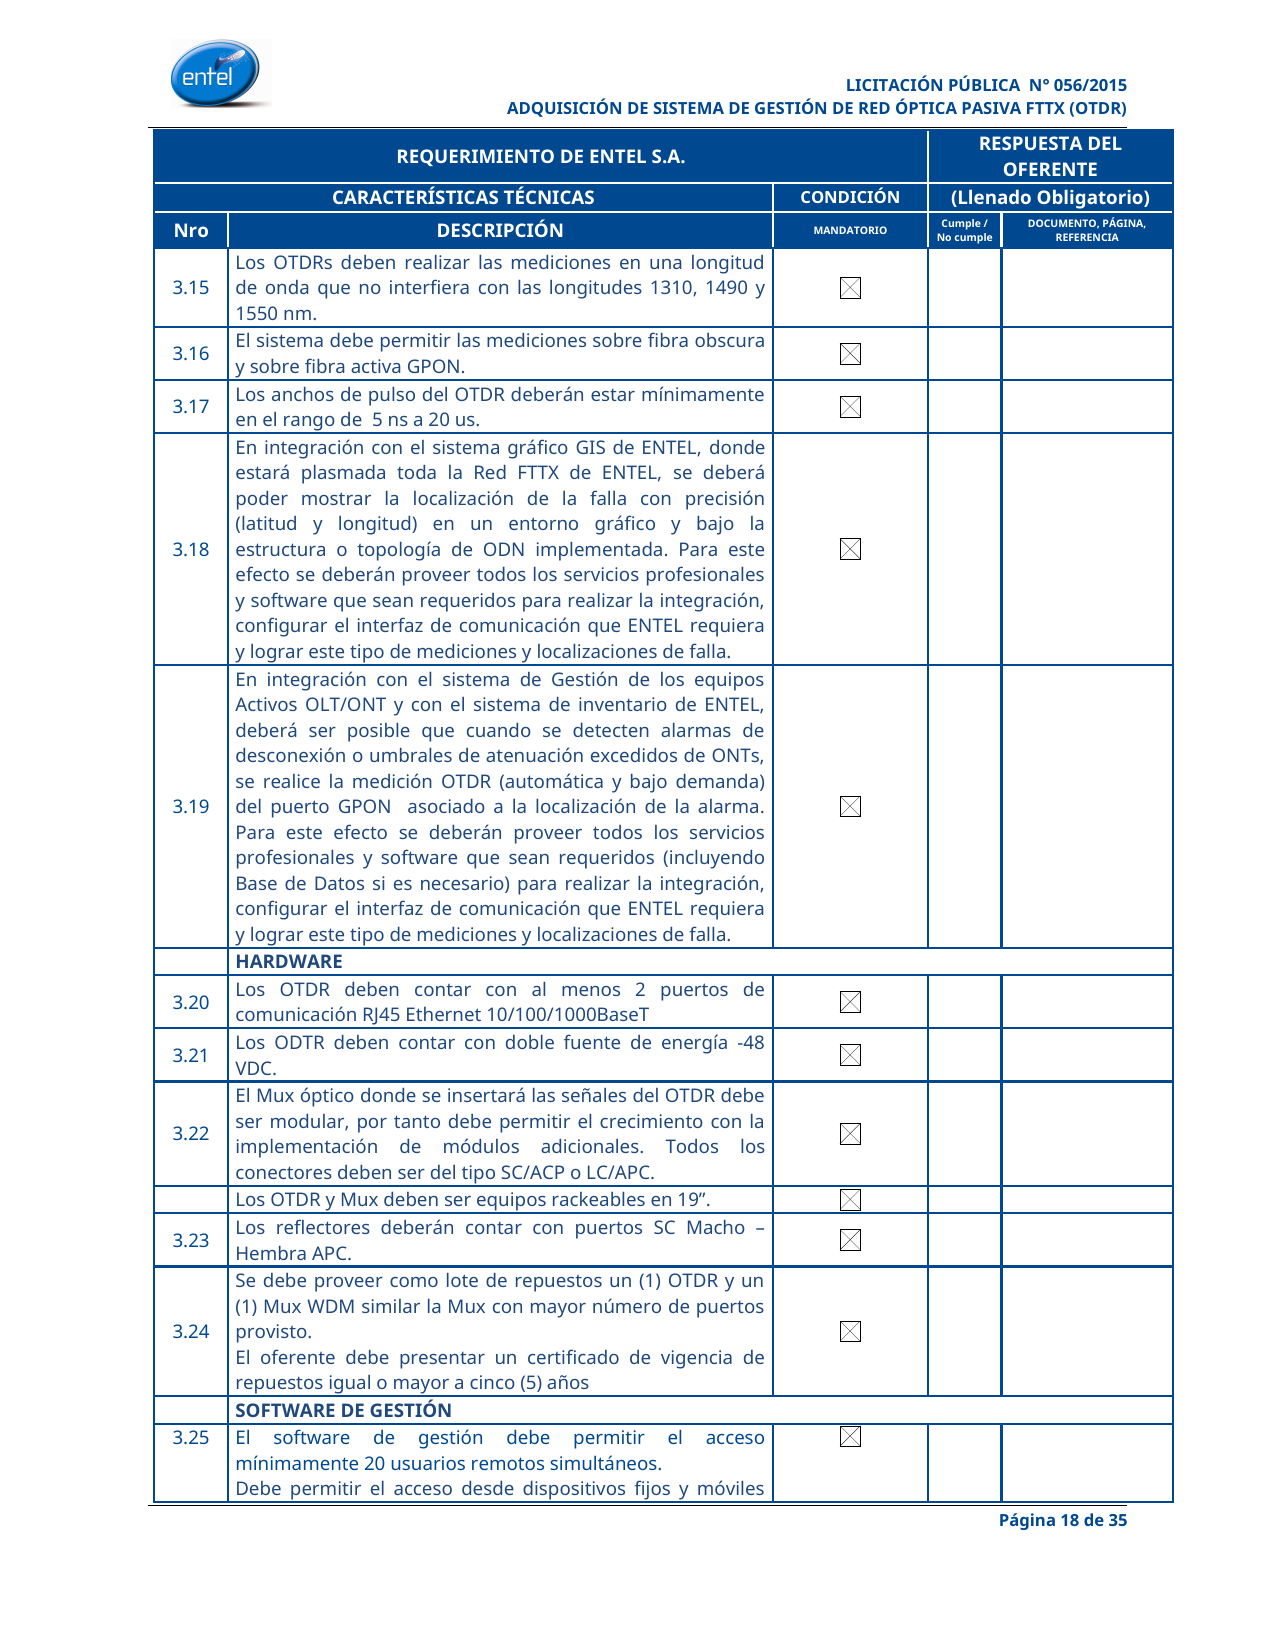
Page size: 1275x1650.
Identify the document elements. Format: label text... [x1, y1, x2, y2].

table_cell [155, 949, 227, 974]
table_cell [929, 1187, 1000, 1212]
table_cell 3.19 [155, 666, 227, 947]
table_cell En integración con el sistema gráfico GIS de ENTEL, donde estará plasmada toda la Red FTTX de ENTEL, se deberá poder mostrar la localización de la falla con precisión (latitud y longitud) en un entorno gráfico y bajo la estructura o topología de ODN implementada. Para este efecto se deberán proveer todos los servicios profesionales y software que sean requeridos para realizar la integración, configurar el interfaz de comunicación que ENTEL requiera y lograr este tipo de mediciones y localizaciones de falla. [229, 434, 772, 664]
table_cell [929, 328, 1000, 379]
table_cell DOCUMENTO, PÁGINA, REFERENCIA [1003, 213, 1172, 247]
table_cell MANDATORIO [774, 213, 927, 247]
table_cell 3.25 [155, 1425, 227, 1501]
table_cell [929, 666, 1000, 947]
table_cell [774, 1425, 927, 1501]
table_cell [1003, 1214, 1172, 1265]
table_cell 3.24 [155, 1268, 227, 1395]
table_cell 3.22 [155, 1083, 227, 1184]
table_header RESPUESTA DEL OFERENTE [929, 131, 1172, 182]
table_cell [929, 1029, 1000, 1080]
table_cell [774, 249, 927, 326]
table_cell [774, 1083, 927, 1184]
table_header REQUERIMIENTO DE ENTEL S.A. [155, 131, 927, 182]
table_cell CONDICIÓN [774, 184, 927, 211]
table_cell [1003, 1187, 1172, 1212]
table_cell SOFTWARE DE GESTIÓN [229, 1397, 1172, 1423]
table_cell Nro [155, 213, 227, 247]
table_cell Los OTDR deben contar con al menos 2 puertos de comunicación RJ45 Ethernet 10/100/1000BaseT [229, 976, 772, 1027]
table_cell [929, 1268, 1000, 1395]
table_cell 3.21 [155, 1029, 227, 1080]
table_cell Los ODTR deben contar con doble fuente de energía -48 VDC. [229, 1029, 772, 1080]
table_cell El sistema debe permitir las mediciones sobre fibra obscura y sobre fibra activa GPON. [229, 328, 772, 379]
table_cell 3.18 [155, 434, 227, 664]
table_cell [774, 1268, 927, 1395]
table_cell [155, 1187, 227, 1212]
table_cell [1003, 249, 1172, 326]
table_cell [774, 434, 927, 664]
table_cell [1003, 976, 1172, 1027]
table_cell [774, 381, 927, 432]
table_cell [929, 249, 1000, 326]
table_cell 3.20 [155, 976, 227, 1027]
table_cell El Mux óptico donde se insertará las señales del OTDR debe ser modular, por tanto debe permitir el crecimiento con la implementación de módulos adicionales. Todos los conectores deben ser del tipo SC/ACP o LC/APC. [229, 1083, 772, 1184]
table_cell [929, 1083, 1000, 1184]
table_cell [929, 976, 1000, 1027]
table_cell HARDWARE [229, 949, 1172, 974]
table_cell [774, 976, 927, 1027]
table_cell [929, 1425, 1000, 1501]
table_cell [774, 328, 927, 379]
table_cell Se debe proveer como lote de repuestos un (1) OTDR y un (1) Mux WDM similar la Mux con mayor número de puertos provisto. El oferente debe presentar un certificado de vigencia de repuestos igual o mayor a cinco (5) años [229, 1268, 772, 1395]
table_cell CARACTERÍSTICAS TÉCNICAS [155, 184, 772, 211]
table_cell Los OTDR y Mux deben ser equipos rackeables en 19”. [229, 1187, 772, 1212]
table_cell DESCRIPCIÓN [229, 213, 772, 247]
table_cell (Llenado Obligatorio) [929, 184, 1172, 211]
table_cell 3.17 [155, 381, 227, 432]
table_cell Cumple / No cumple [929, 213, 1000, 247]
table_cell [929, 1214, 1000, 1265]
table_cell [1003, 381, 1172, 432]
table_cell [774, 1187, 927, 1212]
table_cell 3.16 [155, 328, 227, 379]
table_cell [929, 381, 1000, 432]
picture [170, 39, 273, 108]
table_cell [1003, 1425, 1172, 1501]
table_cell [774, 1214, 927, 1265]
table_cell [1003, 1268, 1172, 1395]
table_cell 3.15 [155, 249, 227, 326]
table_cell [1003, 1029, 1172, 1080]
table_cell [929, 434, 1000, 664]
table_cell Los OTDRs deben realizar las mediciones en una longitud de onda que no interfiera con las longitudes 1310, 1490 y 1550 nm. [229, 249, 772, 326]
table_cell [774, 1029, 927, 1080]
table_cell Los anchos de pulso del OTDR deberán estar mínimamente en el rango de 5 ns a 20 us. [229, 381, 772, 432]
table_cell [1003, 328, 1172, 379]
table_cell [1003, 1083, 1172, 1184]
table_cell [1003, 434, 1172, 664]
table_cell [1003, 666, 1172, 947]
table_cell [155, 1397, 227, 1423]
table_cell 3.23 [155, 1214, 227, 1265]
table_cell [774, 666, 927, 947]
table_cell En integración con el sistema de Gestión de los equipos Activos OLT/ONT y con el sistema de inventario de ENTEL, deberá ser posible que cuando se detecten alarmas de desconexión o umbrales de atenuación excedidos de ONTs, se realice la medición OTDR (automática y bajo demanda) del puerto GPON asociado a la localización de la alarma. Para este efecto se deberán proveer todos los servicios profesionales y software que sean requeridos (incluyendo Base de Datos si es necesario) para realizar la integración, configurar el interfaz de comunicación que ENTEL requiera y lograr este tipo de mediciones y localizaciones de falla. [229, 666, 772, 947]
table_cell Los reflectores deberán contar con puertos SC Macho – Hembra APC. [229, 1214, 772, 1265]
